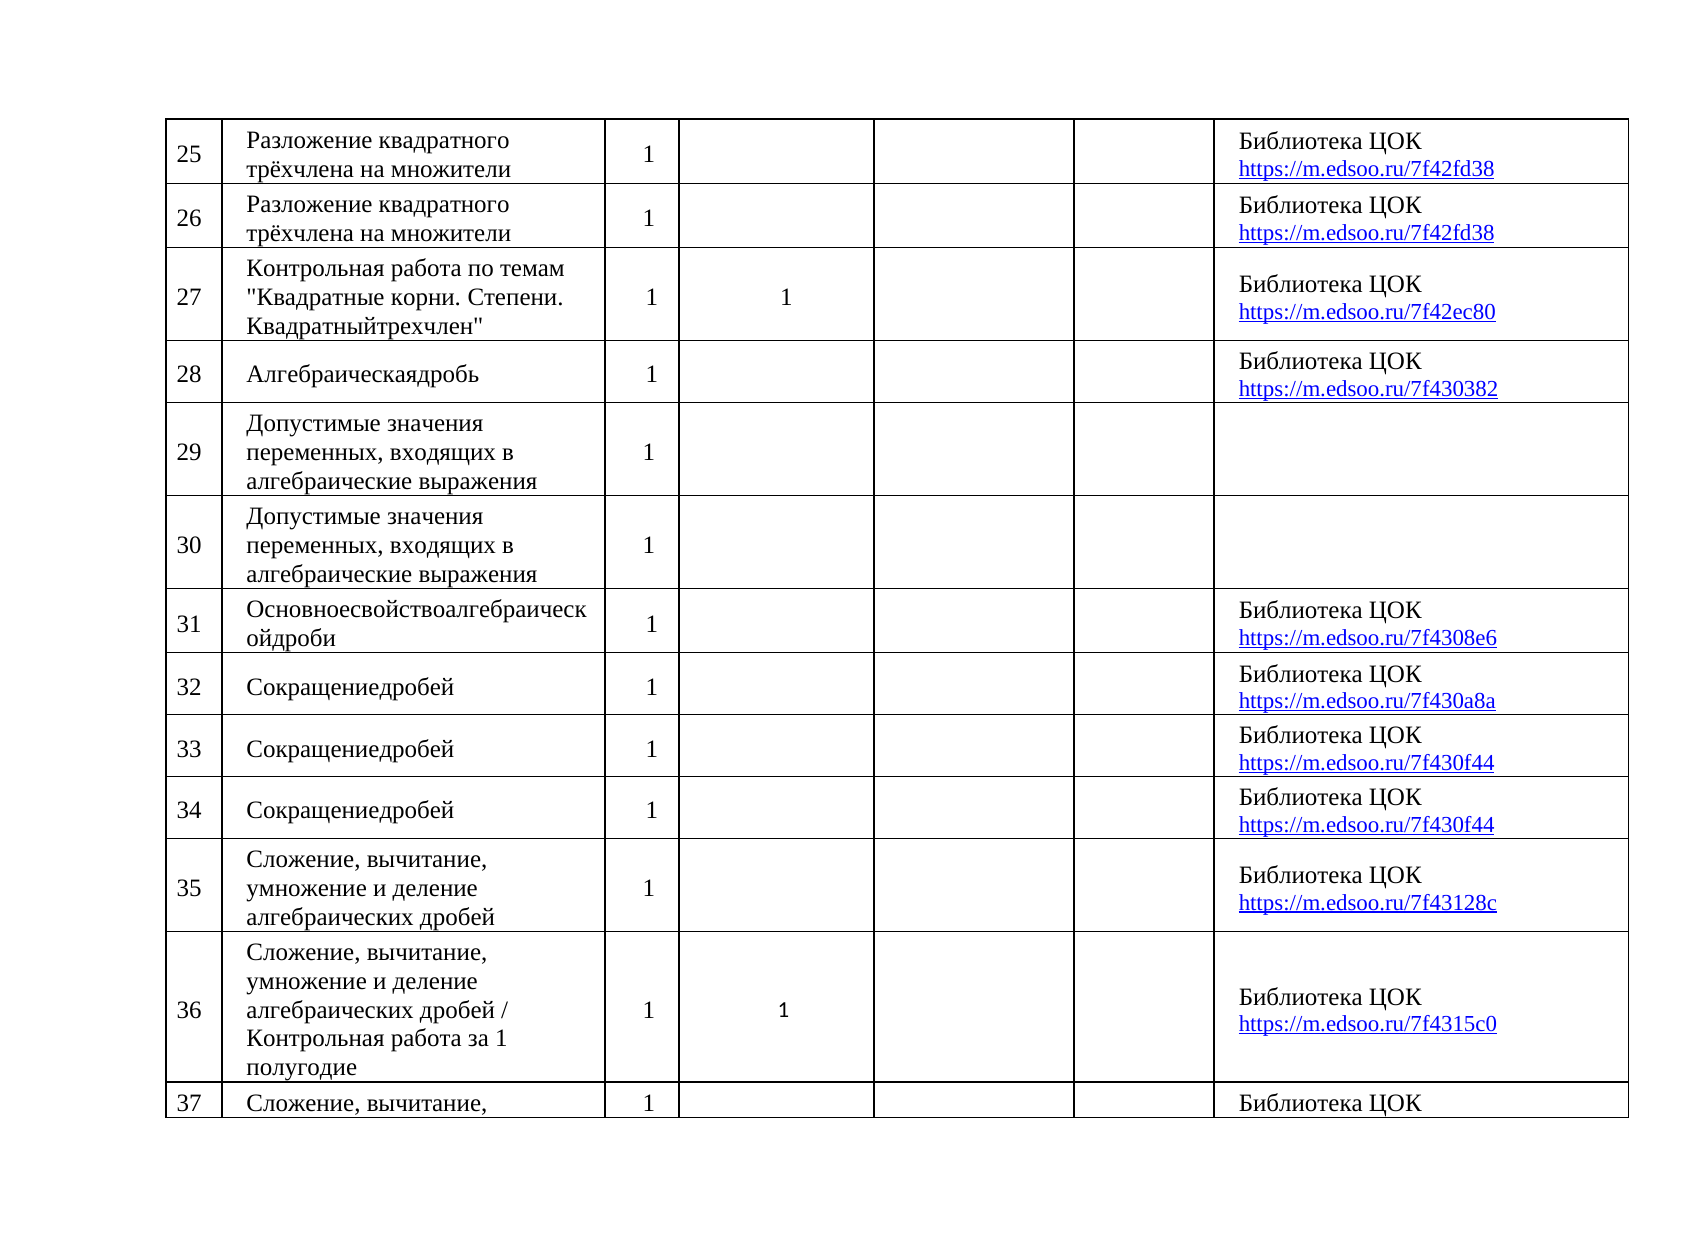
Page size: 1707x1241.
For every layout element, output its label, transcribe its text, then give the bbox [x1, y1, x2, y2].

table_cell [875, 120, 1073, 182]
table_cell Допустимые значения переменных, входящих в алгебраические выражения [223, 403, 604, 494]
table_cell [875, 653, 1073, 714]
table_cell Библиотека ЦОК https://m.edsoo.ru/7f430f44 [1215, 715, 1628, 776]
table_cell [875, 777, 1073, 837]
table_cell 36 [167, 932, 221, 1081]
table_cell 1 [680, 932, 873, 1081]
table_cell [1215, 496, 1628, 588]
table_cell [1075, 120, 1213, 182]
table_cell 30 [167, 496, 221, 588]
table_cell Сокращениедробей [223, 715, 604, 776]
table_cell 1 [606, 777, 678, 837]
table_cell [680, 120, 873, 182]
table_cell 28 [167, 341, 221, 402]
table_cell 33 [167, 715, 221, 776]
table_cell Сложение, вычитание, умножение и деление алгебраических дробей [223, 839, 604, 931]
table_cell [680, 589, 873, 652]
table_cell 35 [167, 839, 221, 931]
table_cell 1 [680, 248, 873, 340]
table_cell 34 [167, 777, 221, 837]
table_cell Допустимые значения переменных, входящих в алгебраические выражения [223, 496, 604, 588]
table_cell [875, 839, 1073, 931]
table_cell Сокращениедробей [223, 777, 604, 837]
table_cell [680, 715, 873, 776]
table_cell 1 [606, 403, 678, 494]
table_cell [1075, 248, 1213, 340]
table_cell [680, 1083, 873, 1117]
table_cell [680, 403, 873, 494]
table_cell [680, 341, 873, 402]
table_cell Библиотека ЦОК https://m.edsoo.ru/7f42fd38 [1215, 184, 1628, 247]
table_cell [875, 341, 1073, 402]
table_cell [875, 248, 1073, 340]
table_cell [1075, 653, 1213, 714]
table_cell [875, 589, 1073, 652]
table_cell 25 [167, 120, 221, 182]
table_cell 37 [167, 1083, 221, 1117]
table_cell [1075, 932, 1213, 1081]
table_cell Библиотека ЦОК https://m.edsoo.ru/7f42fd38 [1215, 120, 1628, 182]
table_cell 26 [167, 184, 221, 247]
table_cell Основноесвойствоалгебраическойдроби [223, 589, 604, 652]
table_cell [1075, 496, 1213, 588]
table_cell [875, 403, 1073, 494]
table_cell [1075, 184, 1213, 247]
table_cell [1075, 589, 1213, 652]
table_cell Библиотека ЦОК https://m.edsoo.ru/7f430a8a [1215, 653, 1628, 714]
table_cell Алгебраическаядробь [223, 341, 604, 402]
table_cell 1 [606, 715, 678, 776]
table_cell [1215, 1083, 1628, 1117]
table_cell Библиотека ЦОК https://m.edsoo.ru/7f43128c [1215, 839, 1628, 931]
table_cell Библиотека ЦОК https://m.edsoo.ru/7f4315c0 [1215, 932, 1628, 1081]
table_cell [680, 777, 873, 837]
table_cell [680, 653, 873, 714]
table_cell Библиотека ЦОК https://m.edsoo.ru/7f430f44 [1215, 777, 1628, 837]
table_cell Разложение квадратного трёхчлена на множители [223, 120, 604, 182]
table_cell [1075, 341, 1213, 402]
table_cell [1075, 403, 1213, 494]
table_cell 1 [606, 653, 678, 714]
table_cell 1 [606, 589, 678, 652]
table_cell Библиотека ЦОК https://m.edsoo.ru/7f42ec80 [1215, 248, 1628, 340]
table_cell Контрольная работа по темам "Квадратные корни. Степени. Квадратныйтрехчлен" [223, 248, 604, 340]
table_cell 1 [606, 496, 678, 588]
table_cell [875, 496, 1073, 588]
table_cell 32 [167, 653, 221, 714]
table_cell [875, 715, 1073, 776]
table_cell Разложение квадратного трёхчлена на множители [223, 184, 604, 247]
table_cell Сокращениедробей [223, 653, 604, 714]
table_cell [875, 184, 1073, 247]
table_cell [875, 1083, 1073, 1117]
table_cell [680, 184, 873, 247]
table_cell [680, 496, 873, 588]
table_cell 31 [167, 589, 221, 652]
table_cell 1 [606, 248, 678, 340]
table_cell 1 [606, 341, 678, 402]
table_cell 1 [606, 932, 678, 1081]
table_cell 1 [606, 184, 678, 247]
table_cell Библиотека ЦОК https://m.edsoo.ru/7f430382 [1215, 341, 1628, 402]
table_cell 1 [606, 1083, 678, 1117]
table_cell [1215, 403, 1628, 494]
table_cell 1 [606, 839, 678, 931]
table_cell [1075, 1083, 1213, 1117]
table_cell [680, 839, 873, 931]
table_cell Сложение, вычитание, умножение и деление алгебраических дробей / Контрольная работа за 1 полугодие [223, 932, 604, 1081]
table_cell [1075, 715, 1213, 776]
table_cell 1 [606, 120, 678, 182]
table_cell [223, 1083, 604, 1117]
table_cell 29 [167, 403, 221, 494]
table_cell Библиотека ЦОК https://m.edsoo.ru/7f4308e6 [1215, 589, 1628, 652]
table_cell 27 [167, 248, 221, 340]
table_cell [1075, 777, 1213, 837]
table_cell [1075, 839, 1213, 931]
table_cell [875, 932, 1073, 1081]
